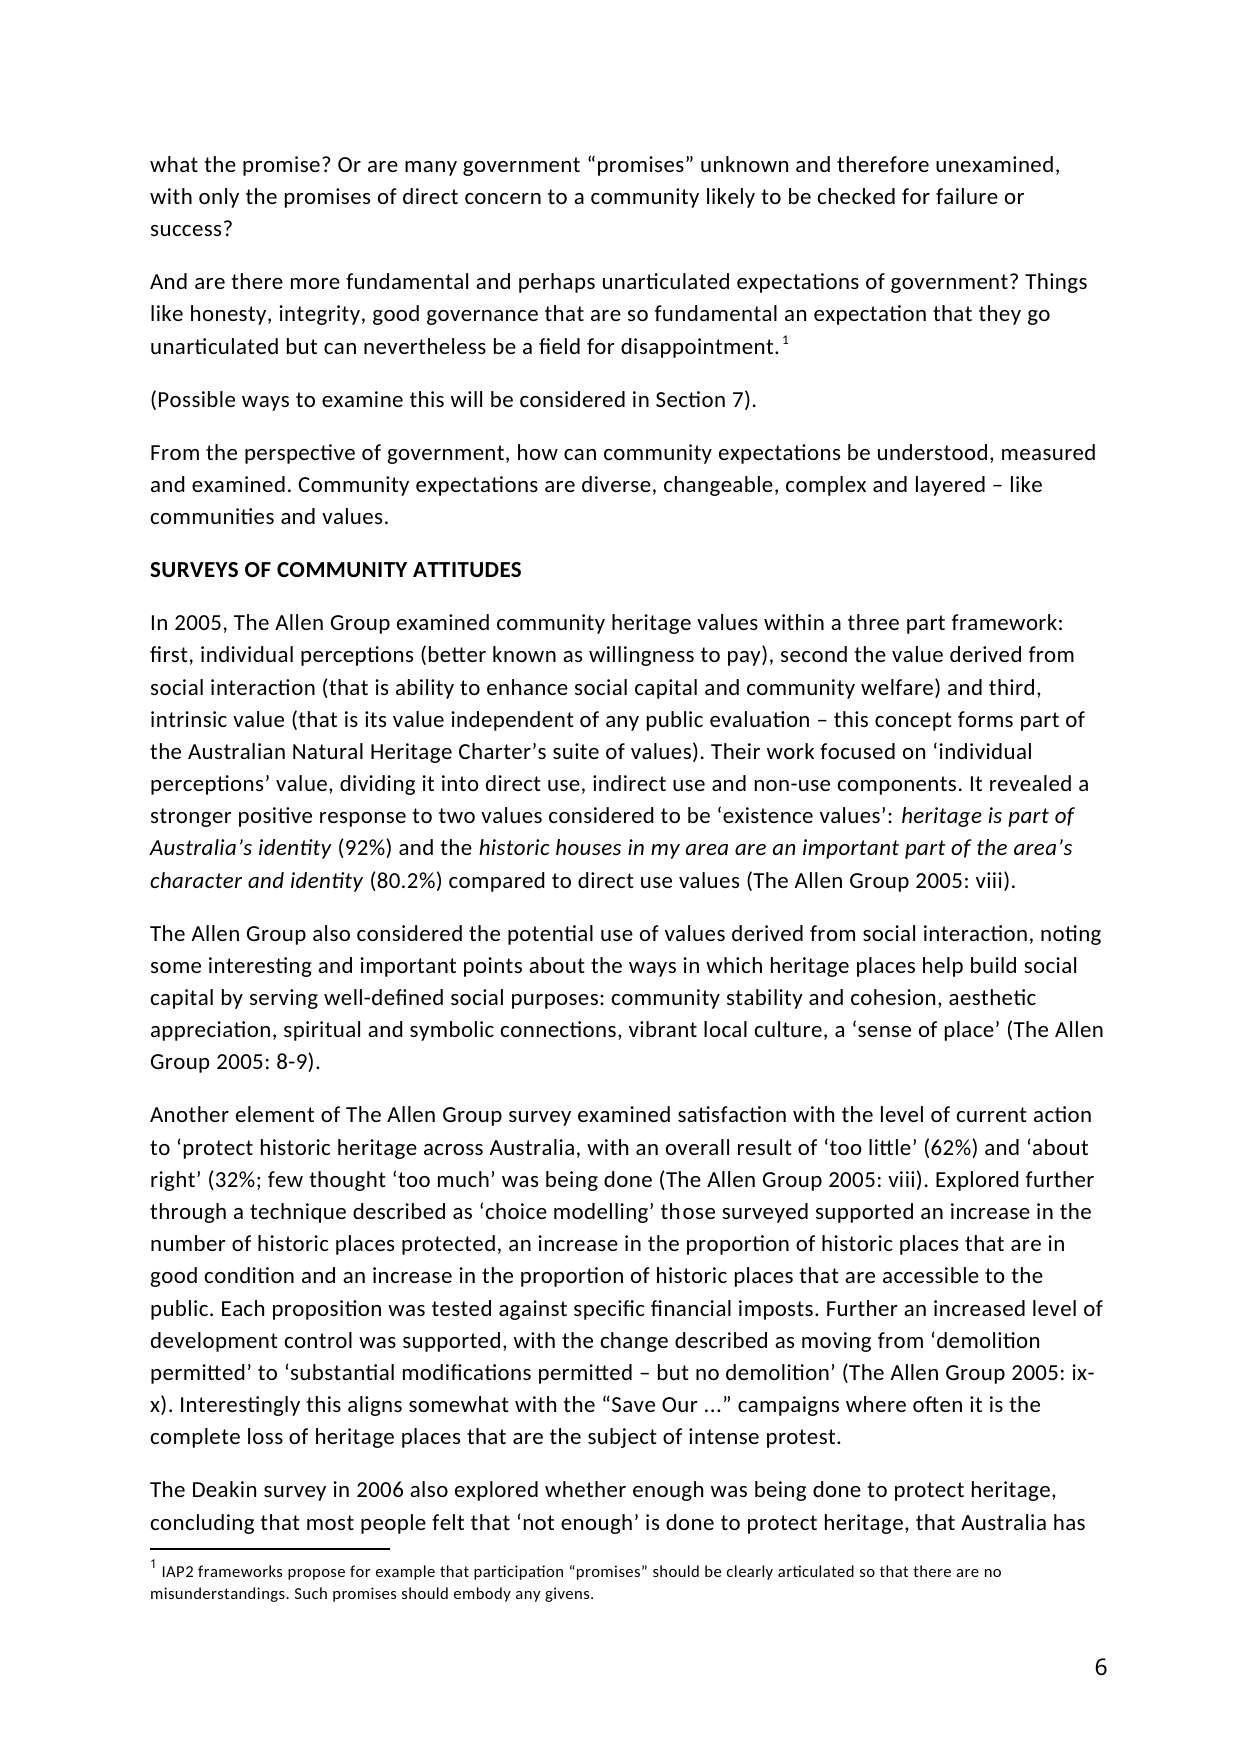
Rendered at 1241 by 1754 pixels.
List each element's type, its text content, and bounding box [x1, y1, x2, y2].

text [150, 150, 1107, 242]
text Another element of The Allen Group survey examined satisfaction with the level of current action to ‘protect historic heritage across Australia, with an overall result of ‘too little’ (62%) and ‘about right’ (32%; few thought ‘too much’ was being done (The Allen Group 2005: viii). Explored further through a technique described as ‘choice modelling’ those surveyed supported an increase in the number of historic places protected, an increase in the proportion of historic places that are in good condition and an increase in the proportion of historic places that are accessible to the public. Each proposition was tested against specific financial imposts. Further an increased level of development control was supported, with the change described as moving from ‘demolition permitted’ to ‘substantial modifications permitted – but no demolition’ (The Allen Group 2005: ix-x). Interestingly this aligns somewhat with the “Save Our ...” campaigns where often it is the complete loss of heritage places that are the subject of intense protest. [150, 1101, 1107, 1450]
text From the perspective of government, how can community expectations be understood, measured and examined. Community expectations are diverse, changeable, complex and layered – like communities and values. [150, 438, 1107, 530]
text The Allen Group also considered the potential use of values derived from social interaction, noting some interesting and important points about the ways in which heritage places help build social capital by serving well-defined social purposes: community stability and cohesion, aesthetic appreciation, spiritual and symbolic connections, vibrant local culture, a ‘sense of place’ (The Allen Group 2005: 8-9). [150, 919, 1107, 1076]
subtitle SURVEYS OF COMMUNITY ATTITUDES [150, 555, 1107, 583]
text (Possible ways to examine this will be considered in Section 7). [150, 385, 1107, 413]
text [150, 1475, 1107, 1536]
text In 2005, The Allen Group examined community heritage values within a three part framework: first, individual perceptions (better known as willingness to pay), second the value derived from social interaction (that is ability to enhance social capital and community welfare) and third, intrinsic value (that is its value independent of any public evaluation – this concept forms part of the Australian Natural Heritage Charter’s suite of values). Their work focused on ‘individual perceptions’ value, dividing it into direct use, indirect use and non-use components. It revealed a stronger positive response to two values considered to be ‘existence values’: heritage is part of Australia’s identity (92%) and the historic houses in my area are an important part of the area’s character and identity (80.2%) compared to direct use values (The Allen Group 2005: viii). [150, 608, 1107, 894]
text And are there more fundamental and perhaps unarticulated expectations of government? Things like honesty, integrity, good governance that are so fundamental an expectation that they go unarticulated but can nevertheless be a field for disappointment. [150, 267, 1107, 360]
